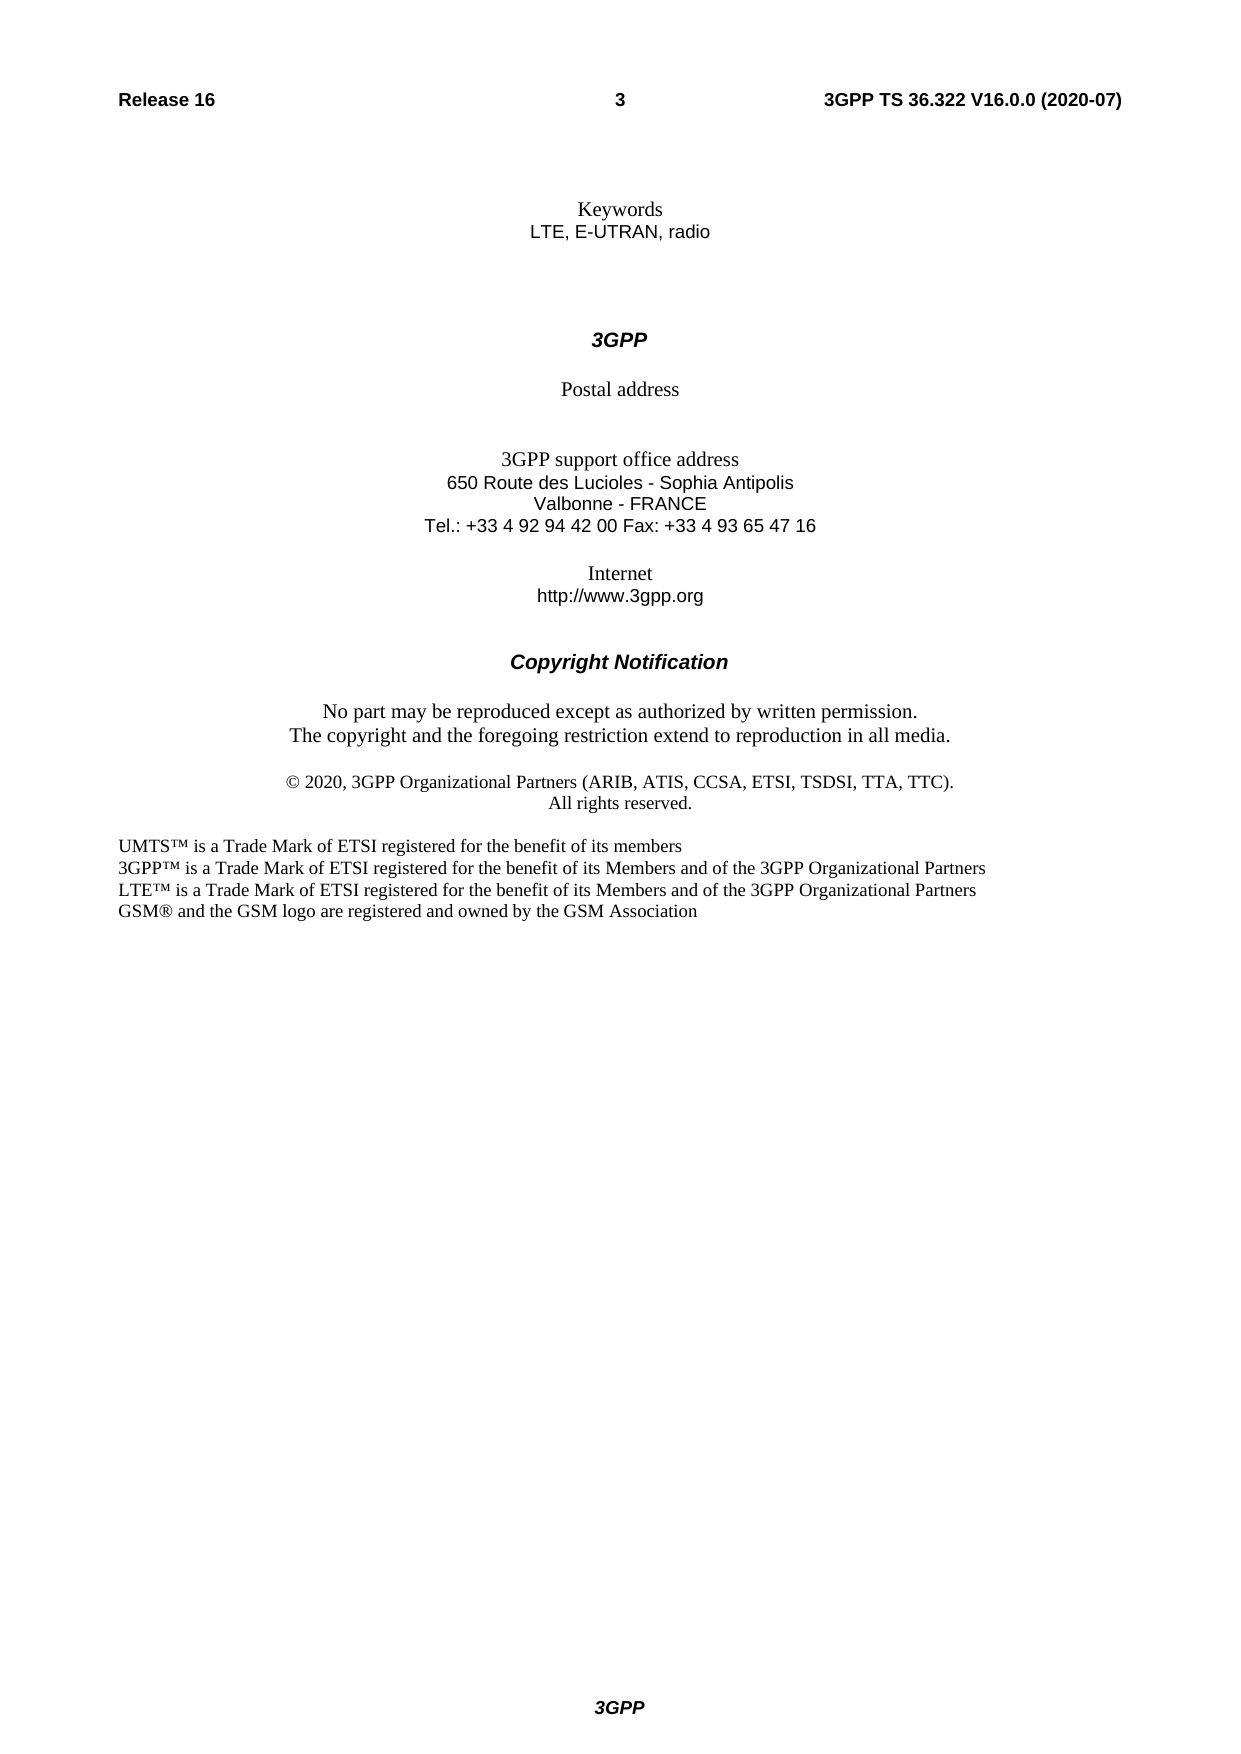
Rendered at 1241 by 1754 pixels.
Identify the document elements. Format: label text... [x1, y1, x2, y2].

text Keywords [413, 197, 827, 221]
text UMTS™ is a Trade Mark of ETSI registered for the benefit of its members [118, 835, 1122, 857]
text All rights reserved. [118, 792, 1122, 814]
text GSM® and the GSM logo are registered and owned by the GSM Association [118, 900, 1122, 922]
text LTE, E-UTRAN, radio [413, 221, 827, 242]
text 650 Route des Lucioles - Sophia Antipolis [413, 471, 827, 493]
text Valbonne - FRANCE [413, 493, 827, 514]
text © 2020, 3GPP Organizational Partners (ARIB, ATIS, CCSA, ETSI, TSDSI, TTA, TTC). [118, 771, 1122, 792]
text 3GPP [413, 328, 827, 352]
text LTE™ is a Trade Mark of ETSI registered for the benefit of its Members and of the 3GPP Organizational Partners [118, 878, 1122, 900]
text Internet [413, 561, 827, 585]
text 3GPP™ is a Trade Mark of ETSI registered for the benefit of its Members and of the 3GPP Organizational Partners [118, 857, 1122, 878]
text No part may be reproduced except as authorized by written permission. The copyright and the foregoing restriction extend to reproduction in all media. [118, 698, 1122, 747]
text 3GPP support office address [413, 447, 827, 471]
text Postal address [413, 377, 827, 401]
text Tel.: +33 4 92 94 42 00 Fax: +33 4 93 65 47 16 [413, 514, 827, 536]
text http://www.3gpp.org [413, 585, 827, 607]
text Copyright Notification [118, 649, 1122, 673]
